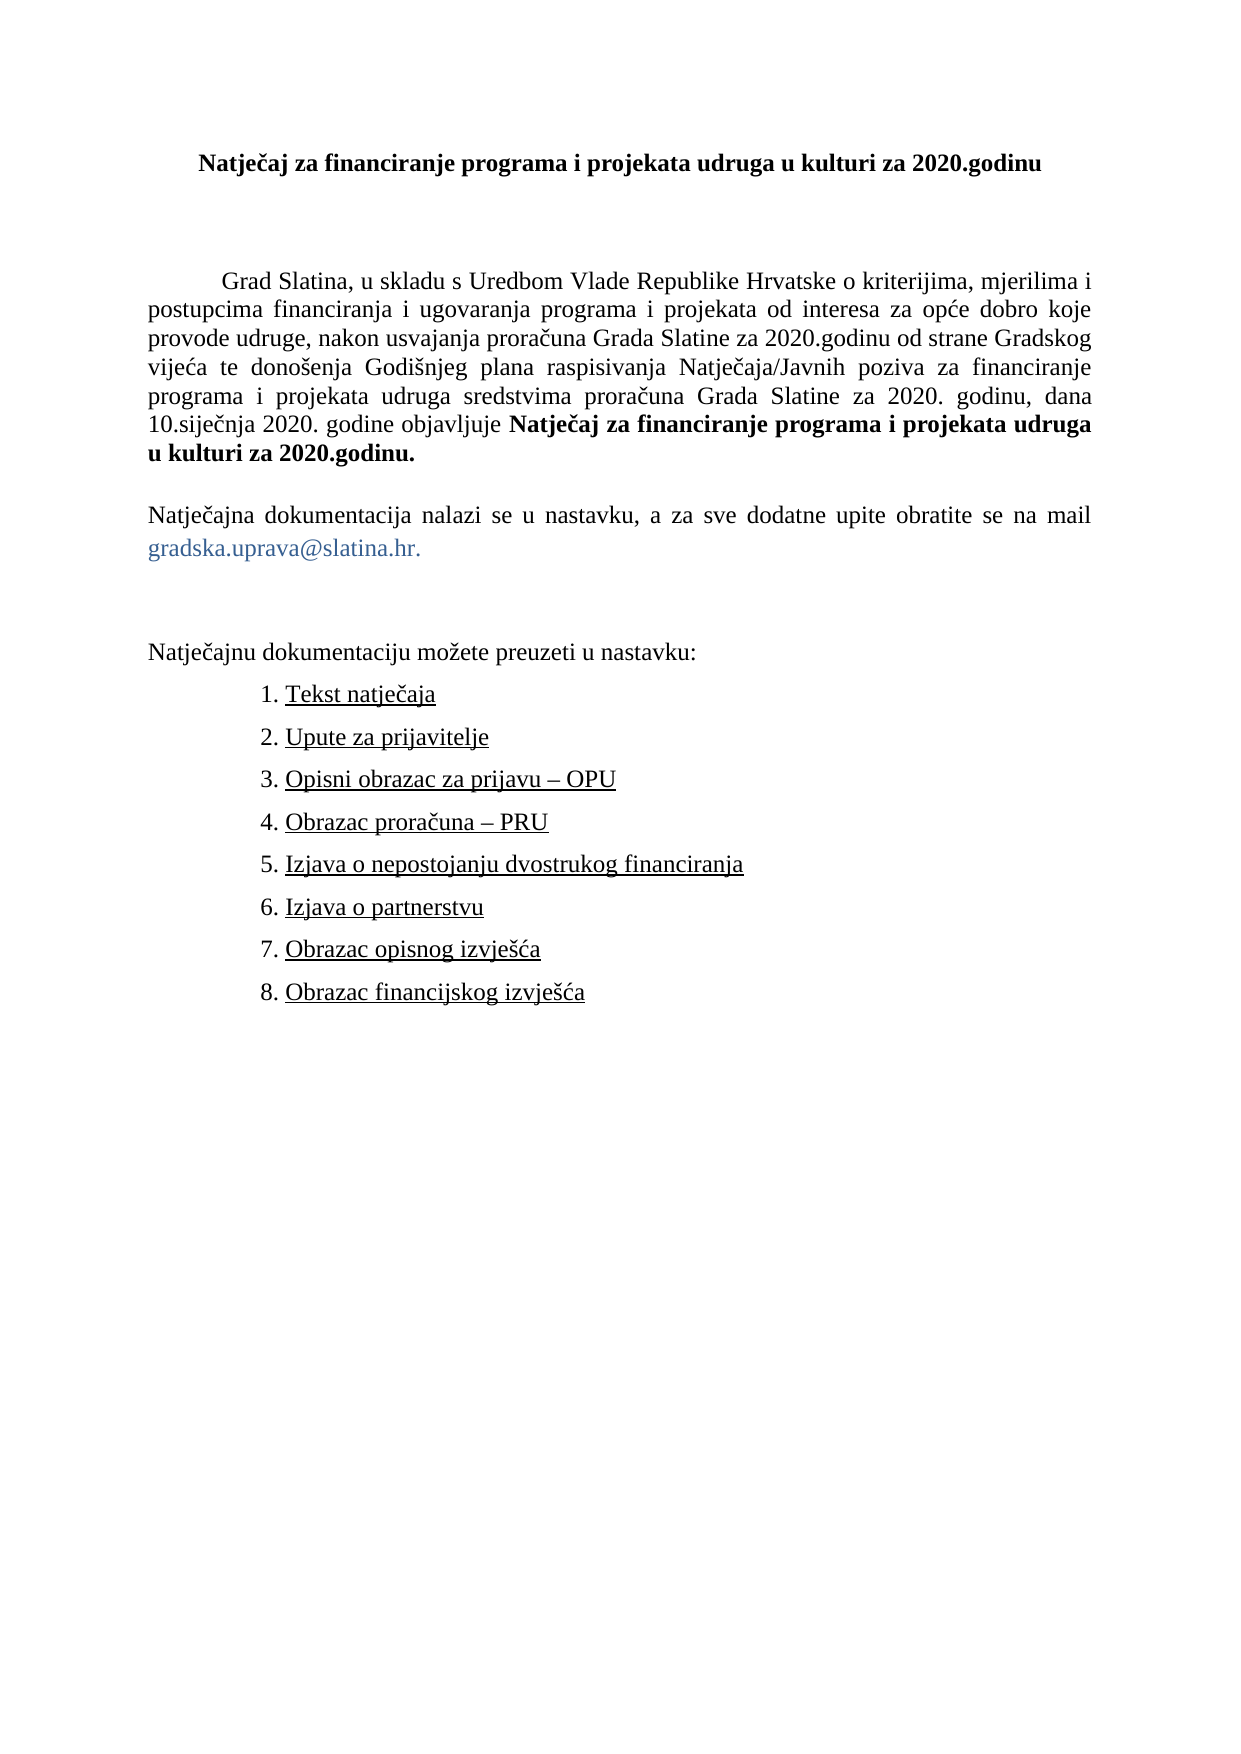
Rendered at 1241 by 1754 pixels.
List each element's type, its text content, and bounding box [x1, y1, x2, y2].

list 8. Obrazac financijskog izvješća [260, 963, 1093, 1005]
text Natječaj za financiranje programa i projekata udruga u kulturi za 2020.godinu [148, 148, 1093, 176]
list 6. Izjava o partnerstvu [260, 878, 1093, 920]
list 7. Obrazac opisnog izvješća [260, 920, 1093, 963]
text Grad Slatina, u skladu s Uredbom Vlade Republike Hrvatske o kriterijima, mjerilima i postupcima financiranja i ugovaranja programa i projekata od interesa za opće dobro koje provode udruge, nakon usvajanja proračuna Grada Slatine za 2020.godinu od strane Gradskog vijeća te donošenja Godišnjeg plana raspisivanja Natječaja/Javnih poziva za financiranje programa i projekata udruga sredstvima proračuna Grada Slatine za 2020. godinu, dana 10.siječnja 2020. godine objavljuje Natječaj za financiranje programa i projekata udruga u kulturi za 2020.godinu. [148, 266, 1093, 467]
text Natječajna dokumentacija nalazi se u nastavku, a za sve dodatne upite obratite se na mail gradska.uprava@slatina.hr. [148, 500, 1093, 562]
text Natječajnu dokumentaciju možete preuzeti u nastavku: [148, 623, 1093, 665]
list 1. Tekst natječaja 2. Upute za prijavitelje 3. Opisni obrazac za prijavu – OPU 4. Obrazac proračuna – PRU 5. Izjava o nepostojanju dvostrukog financiranja [260, 665, 1093, 878]
